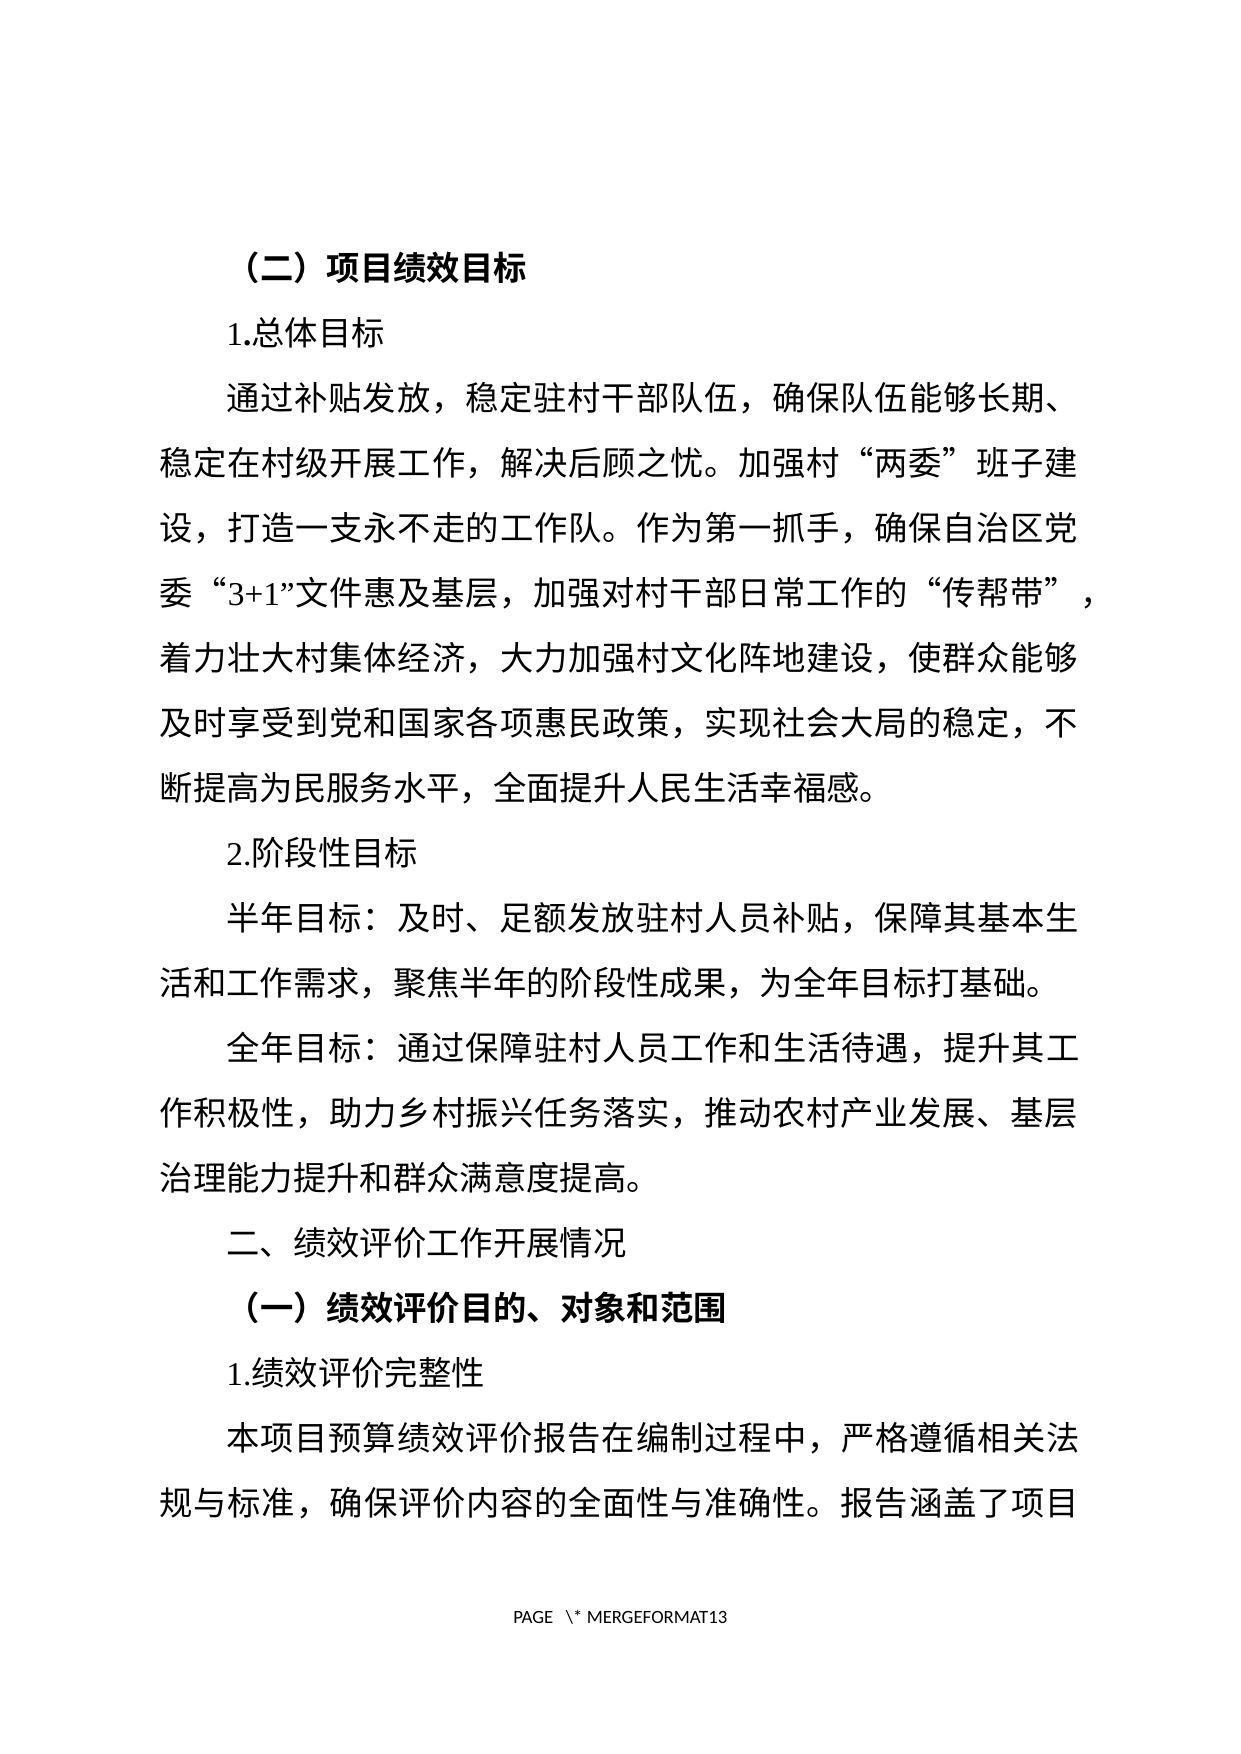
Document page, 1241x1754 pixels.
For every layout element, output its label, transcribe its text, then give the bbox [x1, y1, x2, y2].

text 半年目标：及时、足额发放驻村人员补贴，保障其基本生活和工作需求，聚焦半年的阶段性成果，为全年目标打基础。 [159, 883, 1081, 1013]
title 1.绩效评价完整性 [159, 1338, 1081, 1403]
text （二）项目绩效目标 [159, 233, 1081, 298]
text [159, 1403, 1081, 1533]
text 全年目标：通过保障驻村人员工作和生活待遇，提升其工作积极性，助力乡村振兴任务落实，推动农村产业发展、基层治理能力提升和群众满意度提高。 [159, 1013, 1081, 1208]
text 通过补贴发放，稳定驻村干部队伍，确保队伍能够长期、稳定在村级开展工作，解决后顾之忧。加强村“两委”班子建设，打造一支永不走的工作队。作为第一抓手，确保自治区党委“3+1”文件惠及基层，加强对村干部日常工作的“传帮带”，着力壮大村集体经济，大力加强村文化阵地建设，使群众能够及时享受到党和国家各项惠民政策，实现社会大局的稳定，不断提高为民服务水平，全面提升人民生活幸福感。 [159, 363, 1081, 818]
text 二、绩效评价工作开展情况 [159, 1208, 1081, 1273]
text （一）绩效评价目的、对象和范围 [159, 1273, 1081, 1338]
text 1.总体目标 [159, 298, 1081, 363]
list 2.阶段性目标 [159, 818, 1081, 883]
